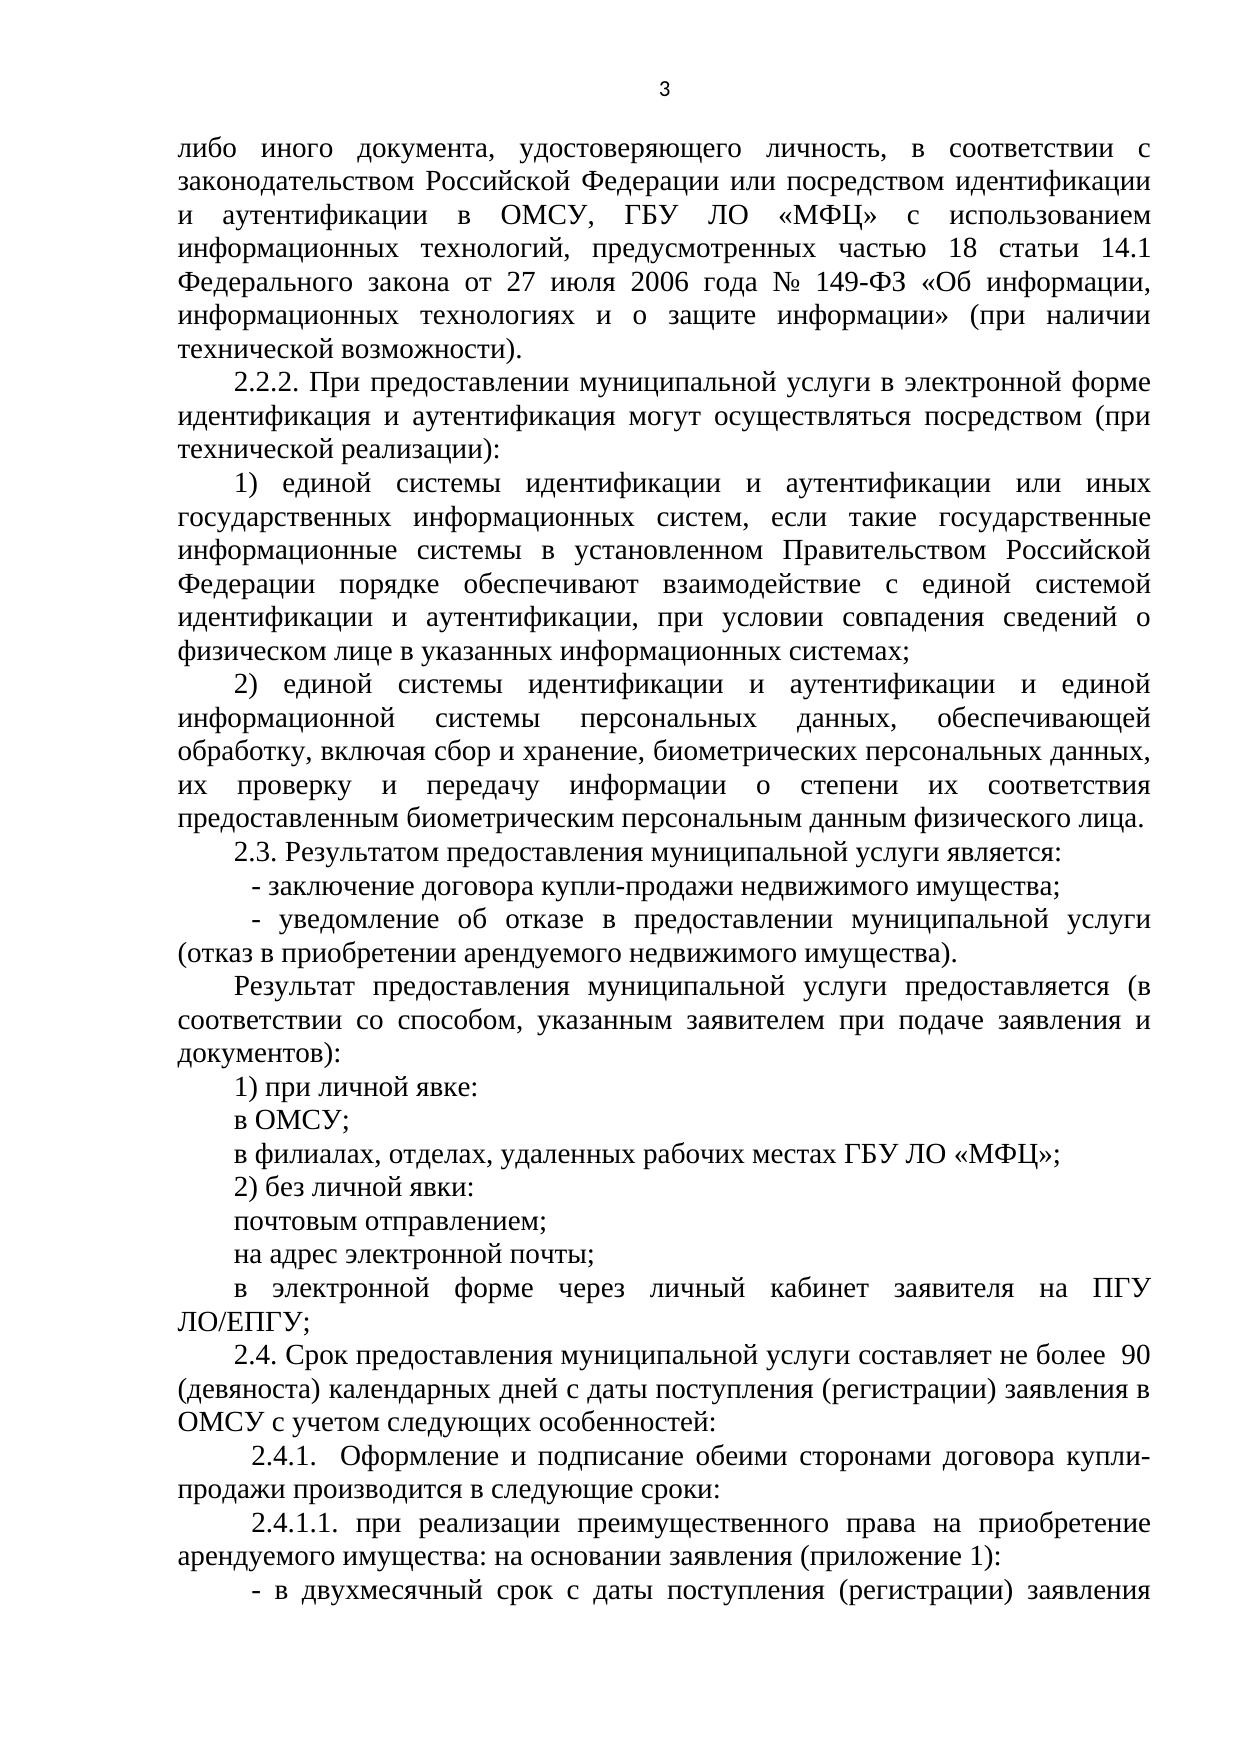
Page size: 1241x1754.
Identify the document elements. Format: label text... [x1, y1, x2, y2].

text 2.4. Срок предоставления муниципальной услуги составляет не более 90 (девяноста) календарных дней с даты поступления (регистрации) заявления в ОМСУ с учетом следующих особенностей: [177, 1337, 1152, 1438]
text почтовым отправлением; [177, 1203, 1152, 1237]
text 1) при личной явке: [177, 1069, 1152, 1102]
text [177, 130, 1152, 364]
text 2) единой системы идентификации и аутентификации и единой информационной системы персональных данных, обеспечивающей обработку, включая сбор и хранение, биометрических персональных данных, их проверку и передачу информации о степени их соответствия предоставленным биометрическим персональным данным физического лица. [177, 666, 1152, 834]
text в филиалах, отделах, удаленных рабочих местах ГБУ ЛО «МФЦ»; [177, 1136, 1152, 1169]
text - заключение договора купли-продажи недвижимого имущества; [177, 868, 1152, 901]
text 2) без личной явки: [177, 1169, 1152, 1203]
text - уведомление об отказе в предоставлении муниципальной услуги (отказ в приобретении арендуемого недвижимого имущества). [177, 901, 1152, 968]
text Результат предоставления муниципальной услуги предоставляется (в соответствии со способом, указанным заявителем при подаче заявления и документов): [177, 968, 1152, 1069]
text 2.2.2. При предоставлении муниципальной услуги в электронной форме идентификация и аутентификация могут осуществляться посредством (при технической реализации): [177, 364, 1152, 465]
text в электронной форме через личный кабинет заявителя на ПГУ ЛО/ЕПГУ; [177, 1270, 1152, 1337]
text 2.3. Результатом предоставления муниципальной услуги является: [177, 834, 1152, 868]
text в ОМСУ; [177, 1102, 1152, 1136]
text на адрес электронной почты; [177, 1237, 1152, 1270]
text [177, 1572, 1152, 1606]
text 1) единой системы идентификации и аутентификации или иных государственных информационных систем, если такие государственные информационные системы в установленном Правительством Российской Федерации порядке обеспечивают взаимодействие с единой системой идентификации и аутентификации, при условии совпадения сведений о физическом лице в указанных информационных системах; [177, 465, 1152, 666]
text 2.4.1.1. при реализации преимущественного права на приобретение арендуемого имущества: на основании заявления (приложение 1): [177, 1505, 1152, 1572]
text 2.4.1. Оформление и подписание обеими сторонами договора купли-продажи производится в следующие сроки: [177, 1438, 1152, 1505]
